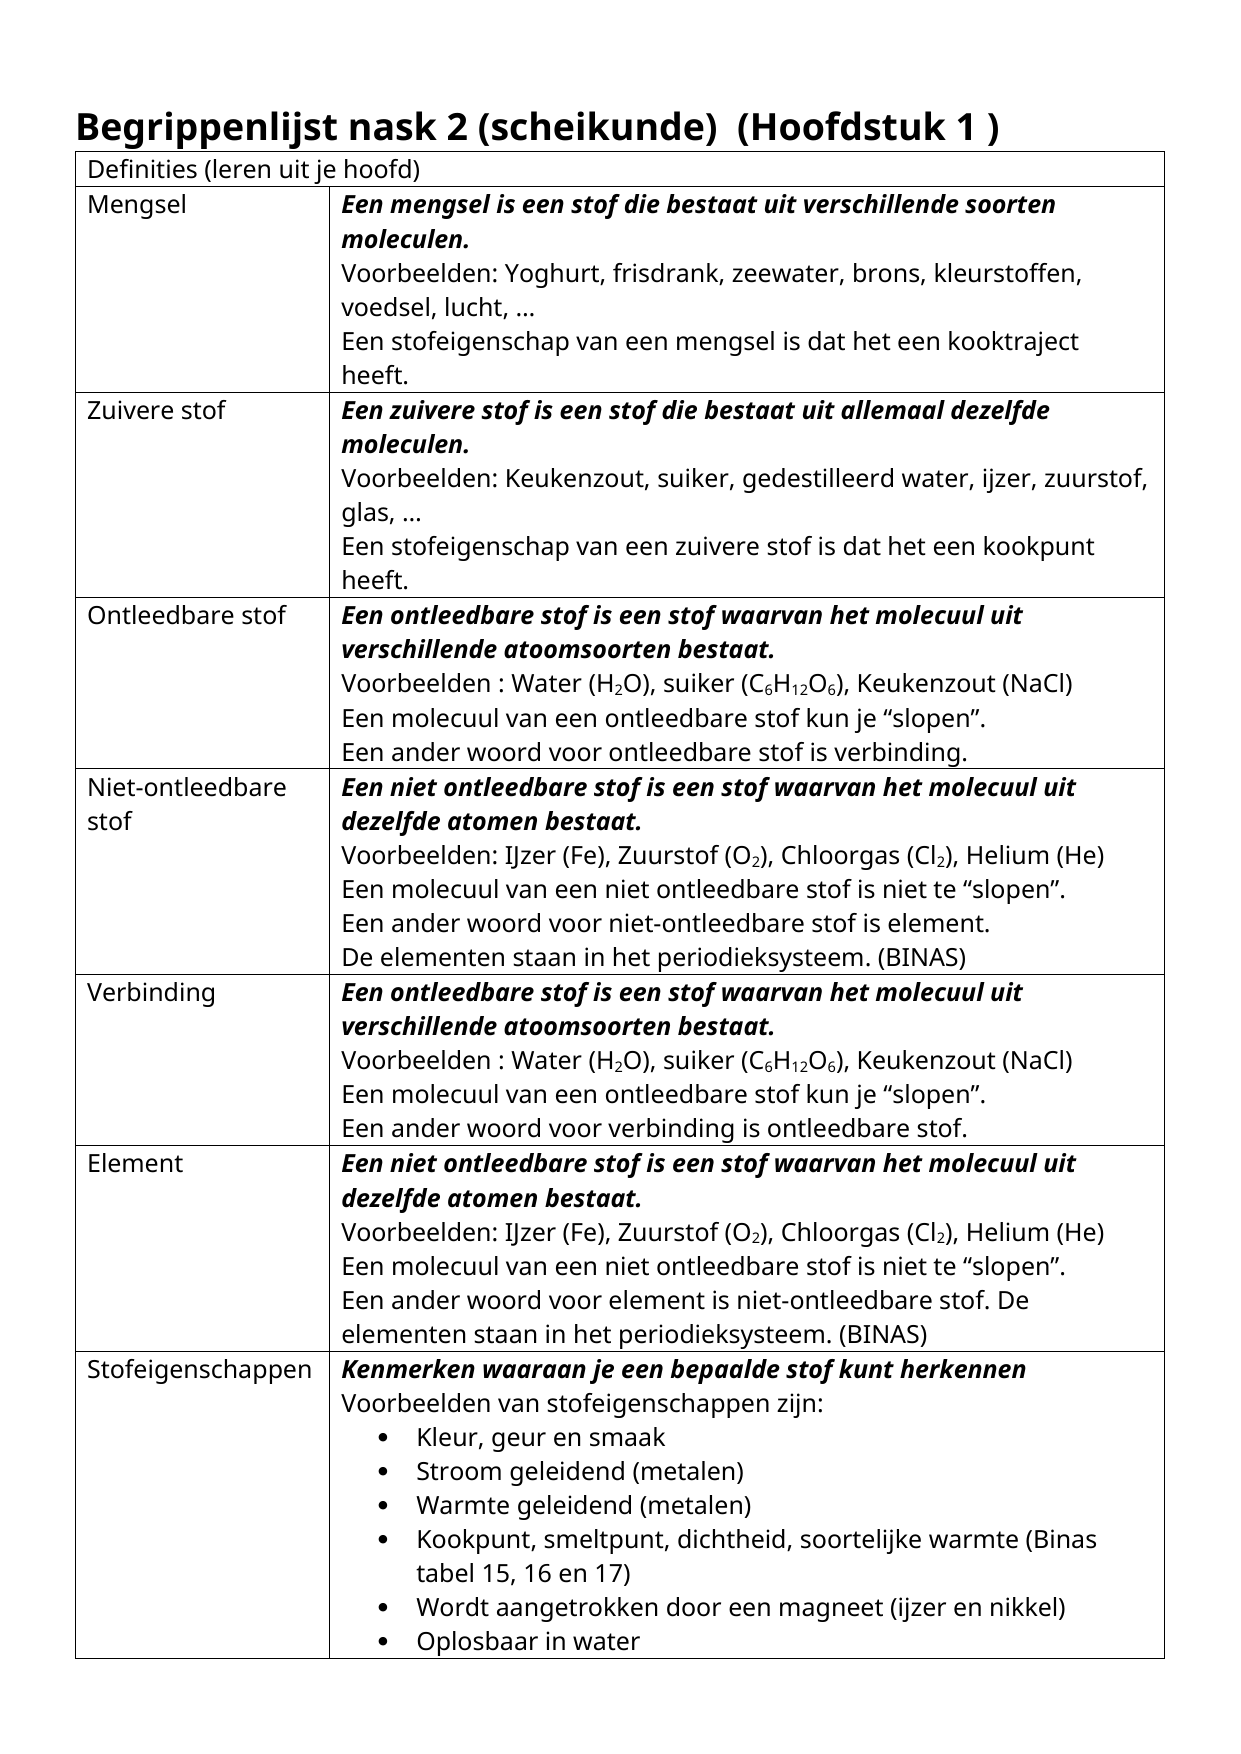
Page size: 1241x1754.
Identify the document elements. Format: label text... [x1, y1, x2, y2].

table_cell Een ontleedbare stof is een stof waarvan het molecuul uit verschillende atoomsoorten bestaat. Voorbeelden : Water (H2O), suiker (C6H12O6), Keukenzout (NaCl) Een molecuul van een ontleedbare stof kun je “slopen”. Een ander woord voor verbinding is ontleedbare stof. [330, 975, 1164, 1145]
table_cell Niet-ontleedbare stof [76, 769, 329, 974]
subtitle Begrippenlijst nask 2 (scheikunde) (Hoofdstuk 1 ) [75, 100, 1165, 151]
table_cell Zuivere stof [76, 393, 329, 597]
table_cell Een niet ontleedbare stof is een stof waarvan het molecuul uit dezelfde atomen bestaat. Voorbeelden: IJzer (Fe), Zuurstof (O2), Chloorgas (Cl2), Helium (He) Een molecuul van een niet ontleedbare stof is niet te “slopen”. Een ander woord voor element is niet-ontleedbare stof. De elementen staan in het periodieksysteem. (BINAS) [330, 1146, 1164, 1351]
table_cell Een zuivere stof is een stof die bestaat uit allemaal dezelfde moleculen. Voorbeelden: Keukenzout, suiker, gedestilleerd water, ijzer, zuurstof, glas, … Een stofeigenschap van een zuivere stof is dat het een kookpunt heeft. [330, 393, 1164, 597]
table_cell Een ontleedbare stof is een stof waarvan het molecuul uit verschillende atoomsoorten bestaat. Voorbeelden : Water (H2O), suiker (C6H12O6), Keukenzout (NaCl) Een molecuul van een ontleedbare stof kun je “slopen”. Een ander woord voor ontleedbare stof is verbinding. [330, 598, 1164, 768]
table_header Definities (leren uit je hoofd) [76, 152, 1164, 186]
table_cell Verbinding [76, 975, 329, 1145]
table_cell Een mengsel is een stof die bestaat uit verschillende soorten moleculen. Voorbeelden: Yoghurt, frisdrank, zeewater, brons, kleurstoffen, voedsel, lucht, … Een stofeigenschap van een mengsel is dat het een kooktraject heeft. [330, 187, 1164, 392]
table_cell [330, 1352, 1164, 1658]
table_cell Mengsel [76, 187, 329, 392]
table_cell Element [76, 1146, 329, 1351]
table_cell Een niet ontleedbare stof is een stof waarvan het molecuul uit dezelfde atomen bestaat. Voorbeelden: IJzer (Fe), Zuurstof (O2), Chloorgas (Cl2), Helium (He) Een molecuul van een niet ontleedbare stof is niet te “slopen”. Een ander woord voor niet-ontleedbare stof is element. De elementen staan in het periodieksysteem. (BINAS) [330, 769, 1164, 974]
table_cell Stofeigenschappen [76, 1352, 329, 1658]
table_cell Ontleedbare stof [76, 598, 329, 768]
